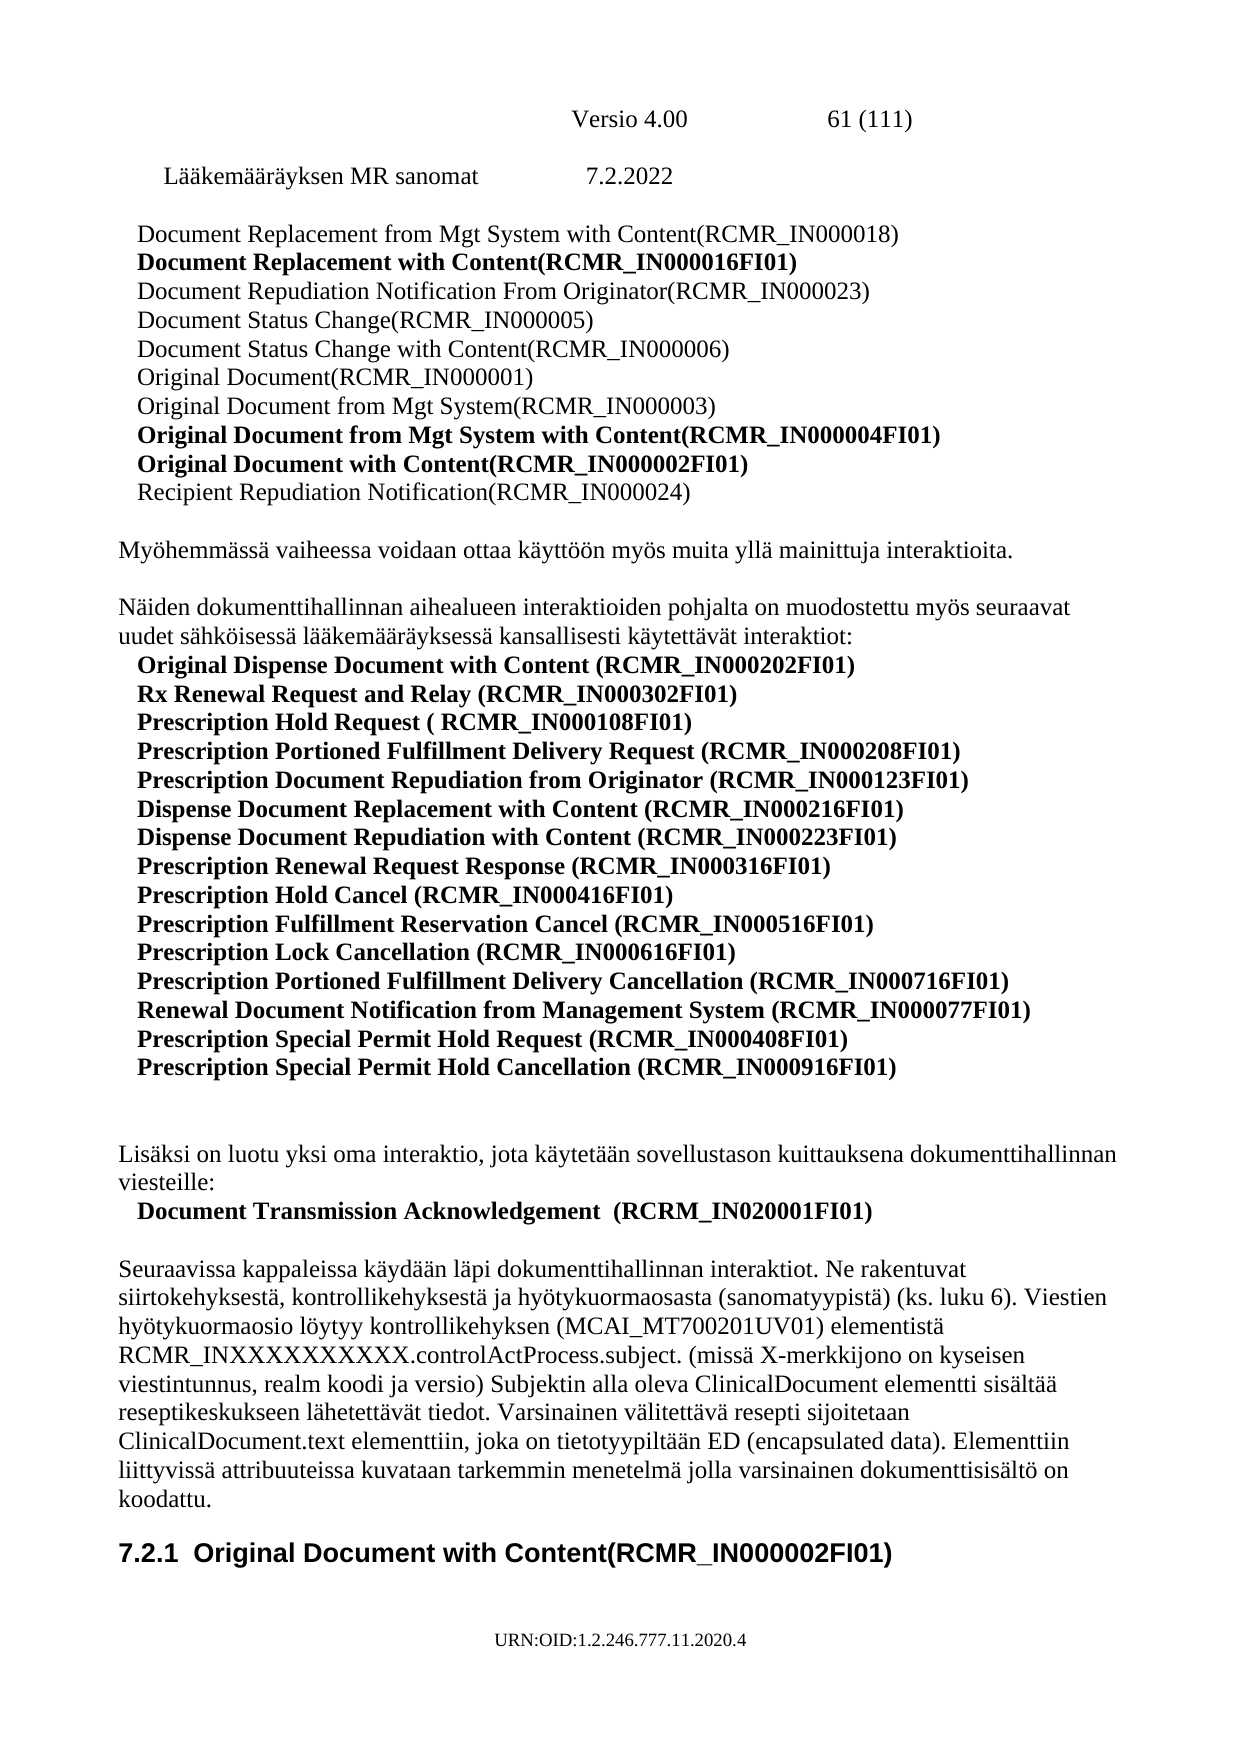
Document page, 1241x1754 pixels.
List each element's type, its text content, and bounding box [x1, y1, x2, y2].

text Prescription Document Repudiation from Originator (RCMR_IN000123FI01) [118, 765, 1122, 794]
text Prescription Special Permit Hold Request (RCMR_IN000408FI01) [118, 1024, 1122, 1052]
subtitle Original Document with Content(RCMR_IN000002FI01) [118, 1537, 1122, 1569]
text Original Document from Mgt System with Content(RCMR_IN000004FI01) [118, 420, 1122, 449]
text Prescription Hold Cancel (RCMR_IN000416FI01) [118, 880, 1122, 909]
text Näiden dokumenttihallinnan aihealueen interaktioiden pohjalta on muodostettu myös seuraavat uudet sähköisessä lääkemääräyksessä kansallisesti käytettävät interaktiot: [118, 592, 1122, 650]
text Document Status Change(RCMR_IN000005) [118, 305, 1122, 334]
text Renewal Document Notification from Management System (RCMR_IN000077FI01) [118, 995, 1122, 1024]
text Document Repudiation Notification From Originator(RCMR_IN000023) [118, 276, 1122, 305]
text Rx Renewal Request and Relay (RCMR_IN000302FI01) [118, 679, 1122, 707]
text Document Replacement from Mgt System with Content(RCMR_IN000018) [118, 219, 1122, 247]
text Original Document from Mgt System(RCMR_IN000003) [118, 391, 1122, 420]
text Prescription Renewal Request Response (RCMR_IN000316FI01) [118, 851, 1122, 880]
text Myöhemmässä vaiheessa voidaan ottaa käyttöön myös muita yllä mainittuja interaktioita. [118, 535, 1122, 564]
text Seuraavissa kappaleissa käydään läpi dokumenttihallinnan interaktiot. Ne rakentuvat siirtokehyksestä, kontrollikehyksestä ja hyötykuormaosasta (sanomatyypistä) (ks. luku 6). Viestien hyötykuormaosio löytyy kontrollikehyksen (MCAI_MT700201UV01) elementistä RCMR_INXXXXXXXXXX.controlActProcess.subject. (missä X-merkkijono on kyseisen viestintunnus, realm koodi ja versio) Subjektin alla oleva ClinicalDocument elementti sisältää reseptikeskukseen lähetettävät tiedot. Varsinainen välitettävä resepti sijoitetaan ClinicalDocument.text elementtiin, joka on tietotyypiltään ED (encapsulated data). Elementtiin liittyvissä attribuuteissa kuvataan tarkemmin menetelmä jolla varsinainen dokumenttisisältö on koodattu. [118, 1254, 1122, 1512]
text Prescription Special Permit Hold Cancellation (RCMR_IN000916FI01) [118, 1052, 1122, 1110]
text Document Status Change with Content(RCMR_IN000006) [118, 334, 1122, 362]
text Lisäksi on luotu yksi oma interaktio, jota käytetään sovellustason kuittauksena dokumenttihallinnan viesteille: [118, 1139, 1122, 1196]
text Dispense Document Repudiation with Content (RCMR_IN000223FI01) [118, 822, 1122, 851]
text Document Replacement with Content(RCMR_IN000016FI01) [118, 247, 1122, 276]
text Recipient Repudiation Notification(RCMR_IN000024) [118, 477, 1122, 506]
text Prescription Lock Cancellation (RCMR_IN000616FI01) [118, 937, 1122, 966]
text Prescription Portioned Fulfillment Delivery Cancellation (RCMR_IN000716FI01) [118, 966, 1122, 995]
text Dispense Document Replacement with Content (RCMR_IN000216FI01) [118, 794, 1122, 822]
text Document Transmission Acknowledgement (RCRM_IN020001FI01) [118, 1196, 1122, 1225]
text Original Document with Content(RCMR_IN000002FI01) [118, 449, 1122, 477]
text Prescription Fulfillment Reservation Cancel (RCMR_IN000516FI01) [118, 909, 1122, 937]
text Original Dispense Document with Content (RCMR_IN000202FI01) [118, 650, 1122, 679]
text Prescription Hold Request ( RCMR_IN000108FI01) [118, 707, 1122, 736]
text Prescription Portioned Fulfillment Delivery Request (RCMR_IN000208FI01) [118, 736, 1122, 765]
text Original Document(RCMR_IN000001) [118, 362, 1122, 391]
